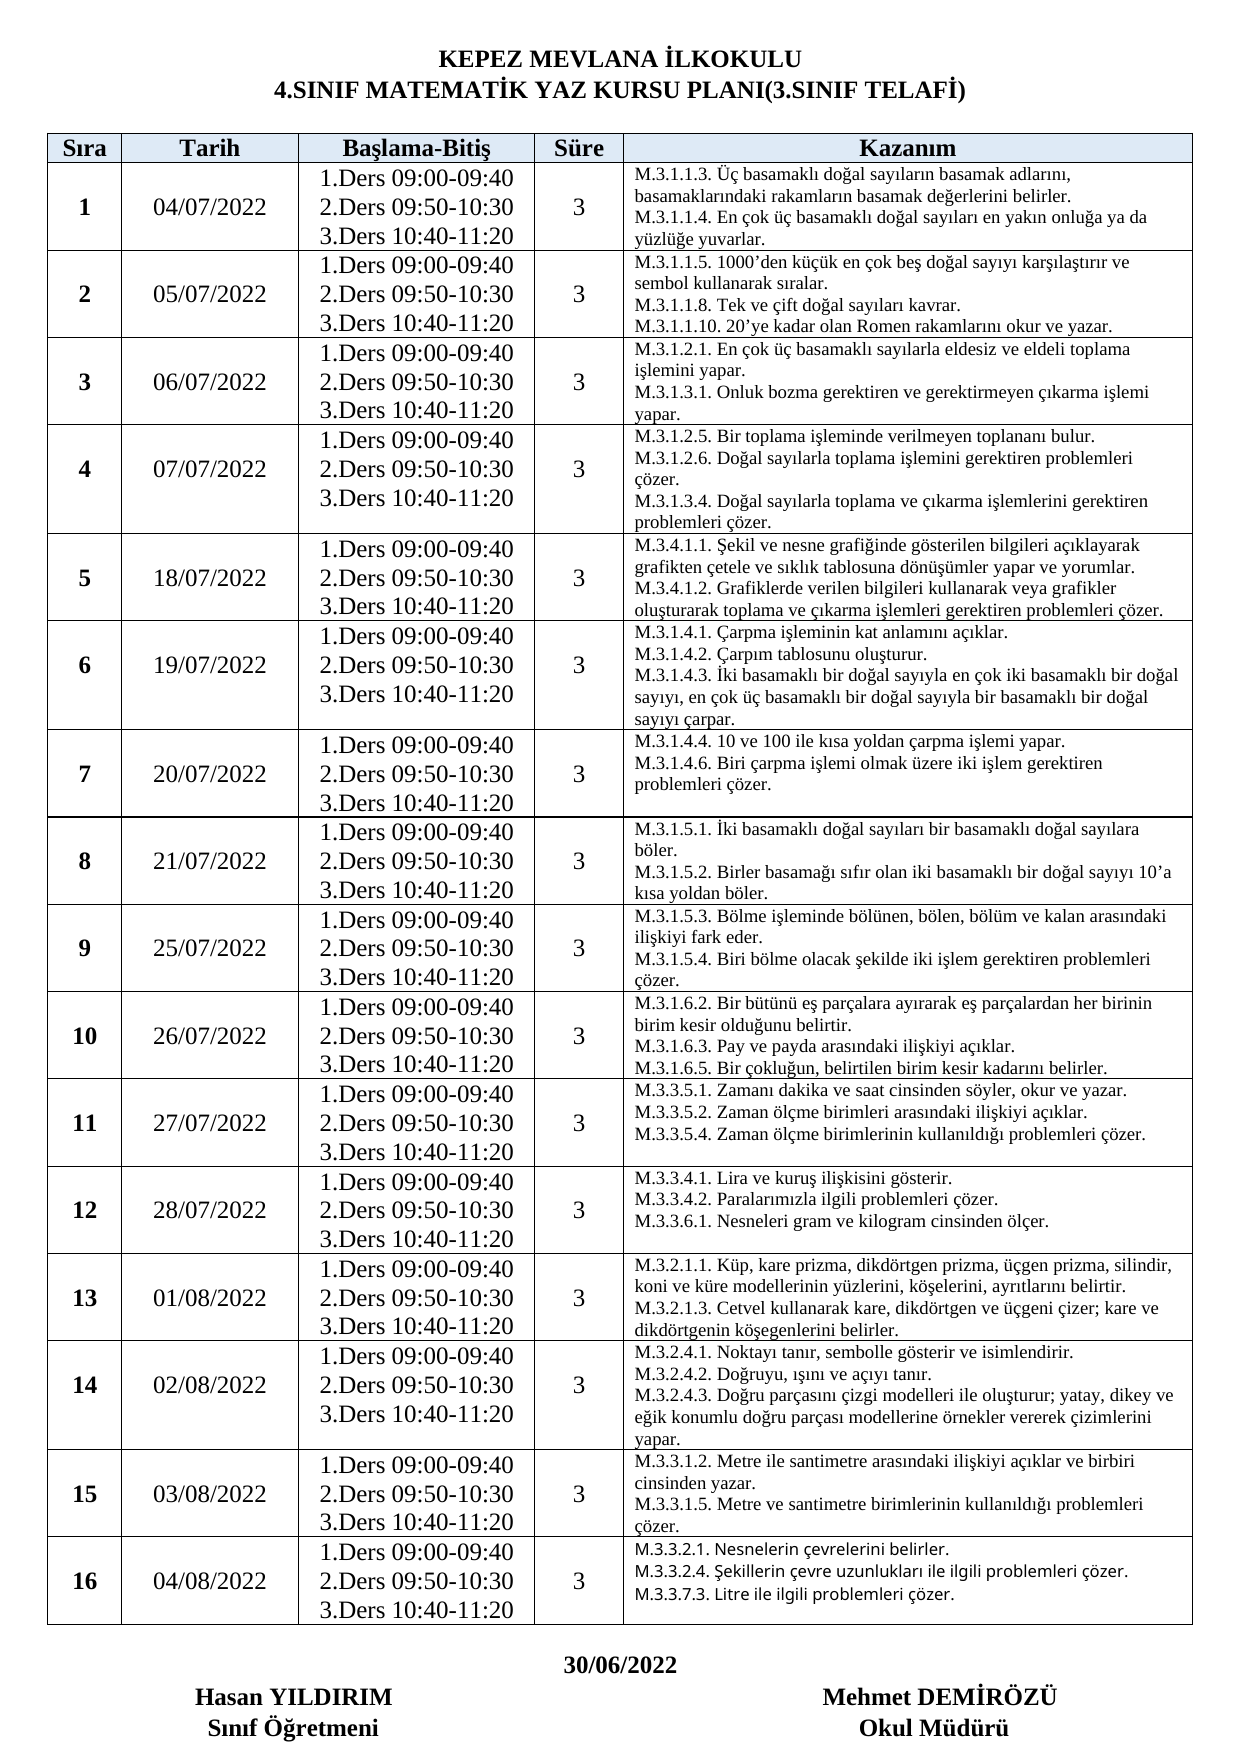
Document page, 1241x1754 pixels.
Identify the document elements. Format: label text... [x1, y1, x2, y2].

table_cell M.3.1.4.4. 10 ve 100 ile kısa yoldan çarpma işlemi yapar. M.3.1.4.6. Biri çarpma işlemi olmak üzere iki işlem gerektiren problemleri çözer. [624, 730, 1192, 816]
text 4.SINIF MATEMATİK YAZ KURSU PLANI(3.SINIF TELAFİ) [47, 75, 1193, 104]
table_cell 1.Ders 09:00-09:40 2.Ders 09:50-10:30 3.Ders 10:40-11:20 [299, 1537, 534, 1623]
table_cell 3 [535, 1079, 623, 1166]
table_cell M.3.4.1.1. Şekil ve nesne grafiğinde gösterilen bilgileri açıklayarak grafikten çetele ve sıklık tablosuna dönüşümler yapar ve yorumlar. M.3.4.1.2. Grafiklerde verilen bilgileri kullanarak veya grafikler oluşturarak toplama ve çıkarma işlemleri gerektiren problemleri çözer. [624, 534, 1192, 620]
table_cell 13 [48, 1254, 121, 1340]
table_cell 1.Ders 09:00-09:40 2.Ders 09:50-10:30 3.Ders 10:40-11:20 [299, 338, 534, 424]
table_cell 3 [535, 730, 623, 816]
table_cell 1.Ders 09:00-09:40 2.Ders 09:50-10:30 3.Ders 10:40-11:20 [299, 905, 534, 991]
table_cell 3 [535, 534, 623, 620]
table_cell 2 [48, 251, 121, 337]
table_cell 1.Ders 09:00-09:40 2.Ders 09:50-10:30 3.Ders 10:40-11:20 [299, 1254, 534, 1340]
table_cell 1.Ders 09:00-09:40 2.Ders 09:50-10:30 3.Ders 10:40-11:20 [299, 251, 534, 337]
table_cell 1.Ders 09:00-09:40 2.Ders 09:50-10:30 3.Ders 10:40-11:20 [299, 1167, 534, 1253]
table_cell 03/08/2022 [122, 1450, 298, 1536]
table_cell 19/07/2022 [122, 621, 298, 729]
table_cell M.3.3.5.1. Zamanı dakika ve saat cinsinden söyler, okur ve yazar. M.3.3.5.2. Zaman ölçme birimleri arasındaki ilişkiyi açıklar. M.3.3.5.4. Zaman ölçme birimlerinin kullanıldığı problemleri çözer. [624, 1079, 1192, 1166]
table_cell 3 [535, 1167, 623, 1253]
table_cell M.3.1.4.1. Çarpma işleminin kat anlamını açıklar. M.3.1.4.2. Çarpım tablosunu oluşturur. M.3.1.4.3. İki basamaklı bir doğal sayıyla en çok iki basamaklı bir doğal sayıyı, en çok üç basamaklı bir doğal sayıyla bir basamaklı bir doğal sayıyı çarpar. [624, 621, 1192, 729]
table_cell 3 [535, 992, 623, 1078]
table_cell 1.Ders 09:00-09:40 2.Ders 09:50-10:30 3.Ders 10:40-11:20 [299, 730, 534, 816]
table_cell 16 [48, 1537, 121, 1623]
table_cell 1.Ders 09:00-09:40 2.Ders 09:50-10:30 3.Ders 10:40-11:20 [299, 425, 534, 533]
table_cell M.3.1.2.1. En çok üç basamaklı sayılarla eldesiz ve eldeli toplama işlemini yapar. M.3.1.3.1. Onluk bozma gerektiren ve gerektirmeyen çıkarma işlemi yapar. [624, 338, 1192, 424]
table_cell M.3.3.4.1. Lira ve kuruş ilişkisini gösterir. M.3.3.4.2. Paralarımızla ilgili problemleri çözer. M.3.3.6.1. Nesneleri gram ve kilogram cinsinden ölçer. [624, 1167, 1192, 1253]
table_cell 07/07/2022 [122, 425, 298, 533]
table_cell 27/07/2022 [122, 1079, 298, 1166]
table_cell 14 [48, 1341, 121, 1449]
table_cell 5 [48, 534, 121, 620]
table_cell 3 [535, 818, 623, 904]
table_cell M.3.1.5.1. İki basamaklı doğal sayıları bir basamaklı doğal sayılara böler. M.3.1.5.2. Birler basamağı sıfır olan iki basamaklı bir doğal sayıyı 10’a kısa yoldan böler. [624, 818, 1192, 904]
table_cell M.3.2.4.1. Noktayı tanır, sembolle gösterir ve isimlendirir. M.3.2.4.2. Doğruyu, ışını ve açıyı tanır. M.3.2.4.3. Doğru parçasını çizgi modelleri ile oluşturur; yatay, dikey ve eğik konumlu doğru parçası modellerine örnekler vererek çizimlerini yapar. [624, 1341, 1192, 1449]
table_cell 7 [48, 730, 121, 816]
table_header Tarih [122, 134, 298, 162]
table_cell 3 [535, 163, 623, 249]
text KEPEZ MEVLANA İLKOKULU [47, 44, 1193, 73]
table_cell 1.Ders 09:00-09:40 2.Ders 09:50-10:30 3.Ders 10:40-11:20 [299, 992, 534, 1078]
table_cell 06/07/2022 [122, 338, 298, 424]
table_cell 04/08/2022 [122, 1537, 298, 1623]
table_cell 3 [535, 1450, 623, 1536]
text Hasan YILDIRIM Mehmet DEMİRÖZÜ [47, 1682, 1193, 1710]
table_cell 04/07/2022 [122, 163, 298, 249]
table_cell 28/07/2022 [122, 1167, 298, 1253]
table_cell 3 [535, 1254, 623, 1340]
table_cell M.3.3.1.2. Metre ile santimetre arasındaki ilişkiyi açıklar ve birbiri cinsinden yazar. M.3.3.1.5. Metre ve santimetre birimlerinin kullanıldığı problemleri çözer. [624, 1450, 1192, 1536]
table_cell 1.Ders 09:00-09:40 2.Ders 09:50-10:30 3.Ders 10:40-11:20 [299, 163, 534, 249]
table_cell 3 [535, 1537, 623, 1623]
table_cell 26/07/2022 [122, 992, 298, 1078]
table_cell M.3.1.1.3. Üç basamaklı doğal sayıların basamak adlarını, basamaklarındaki rakamların basamak değerlerini belirler. M.3.1.1.4. En çok üç basamaklı doğal sayıları en yakın onluğa ya da yüzlüğe yuvarlar. [624, 163, 1192, 249]
table_cell 3 [535, 621, 623, 729]
table_cell 12 [48, 1167, 121, 1253]
table_header Sıra [48, 134, 121, 162]
table_cell 1.Ders 09:00-09:40 2.Ders 09:50-10:30 3.Ders 10:40-11:20 [299, 1079, 534, 1166]
table_cell 4 [48, 425, 121, 533]
table_cell 1 [48, 163, 121, 249]
table_cell 3 [535, 425, 623, 533]
table_cell 25/07/2022 [122, 905, 298, 991]
table_cell M.3.1.6.2. Bir bütünü eş parçalara ayırarak eş parçalardan her birinin birim kesir olduğunu belirtir. M.3.1.6.3. Pay ve payda arasındaki ilişkiyi açıklar. M.3.1.6.5. Bir çokluğun, belirtilen birim kesir kadarını belirler. [624, 992, 1192, 1078]
table_cell 1.Ders 09:00-09:40 2.Ders 09:50-10:30 3.Ders 10:40-11:20 [299, 534, 534, 620]
text Sınıf Öğretmeni Okul Müdürü [47, 1713, 1193, 1741]
table_cell 05/07/2022 [122, 251, 298, 337]
text 30/06/2022 [47, 1651, 1193, 1679]
table_cell 1.Ders 09:00-09:40 2.Ders 09:50-10:30 3.Ders 10:40-11:20 [299, 1450, 534, 1536]
table_cell 3 [535, 1341, 623, 1449]
table_cell 3 [48, 338, 121, 424]
table_header Süre [535, 134, 623, 162]
table_cell 21/07/2022 [122, 818, 298, 904]
table_cell 20/07/2022 [122, 730, 298, 816]
table_cell 6 [48, 621, 121, 729]
table_cell 3 [535, 251, 623, 337]
table_cell M.3.2.1.1. Küp, kare prizma, dikdörtgen prizma, üçgen prizma, silindir, koni ve küre modellerinin yüzlerini, köşelerini, ayrıtlarını belirtir. M.3.2.1.3. Cetvel kullanarak kare, dikdörtgen ve üçgeni çizer; kare ve dikdörtgenin köşegenlerini belirler. [624, 1254, 1192, 1340]
table_cell 8 [48, 818, 121, 904]
table_cell 02/08/2022 [122, 1341, 298, 1449]
table_cell M.3.1.5.3. Bölme işleminde bölünen, bölen, bölüm ve kalan arasındaki ilişkiyi fark eder. M.3.1.5.4. Biri bölme olacak şekilde iki işlem gerektiren problemleri çözer. [624, 905, 1192, 991]
table_cell 01/08/2022 [122, 1254, 298, 1340]
table_cell 9 [48, 905, 121, 991]
table_cell 3 [535, 338, 623, 424]
table_cell 10 [48, 992, 121, 1078]
table_cell M.3.1.2.5. Bir toplama işleminde verilmeyen toplananı bulur. M.3.1.2.6. Doğal sayılarla toplama işlemini gerektiren problemleri çözer. M.3.1.3.4. Doğal sayılarla toplama ve çıkarma işlemlerini gerektiren problemleri çözer. [624, 425, 1192, 533]
table_header Başlama-Bitiş [299, 134, 534, 162]
table_cell 1.Ders 09:00-09:40 2.Ders 09:50-10:30 3.Ders 10:40-11:20 [299, 818, 534, 904]
table_cell M.3.1.1.5. 1000’den küçük en çok beş doğal sayıyı karşılaştırır ve sembol kullanarak sıralar. M.3.1.1.8. Tek ve çift doğal sayıları kavrar. M.3.1.1.10. 20’ye kadar olan Romen rakamlarını okur ve yazar. [624, 251, 1192, 337]
table_cell 15 [48, 1450, 121, 1536]
table_header Kazanım [624, 134, 1192, 162]
table_cell 1.Ders 09:00-09:40 2.Ders 09:50-10:30 3.Ders 10:40-11:20 [299, 1341, 534, 1449]
table_cell 3 [535, 905, 623, 991]
table_cell 11 [48, 1079, 121, 1166]
table_cell M.3.3.2.1. Nesnelerin çevrelerini belirler. M.3.3.2.4. Şekillerin çevre uzunlukları ile ilgili problemleri çözer. M.3.3.7.3. Litre ile ilgili problemleri çözer. [624, 1537, 1192, 1623]
table_cell 18/07/2022 [122, 534, 298, 620]
table_cell 1.Ders 09:00-09:40 2.Ders 09:50-10:30 3.Ders 10:40-11:20 [299, 621, 534, 729]
